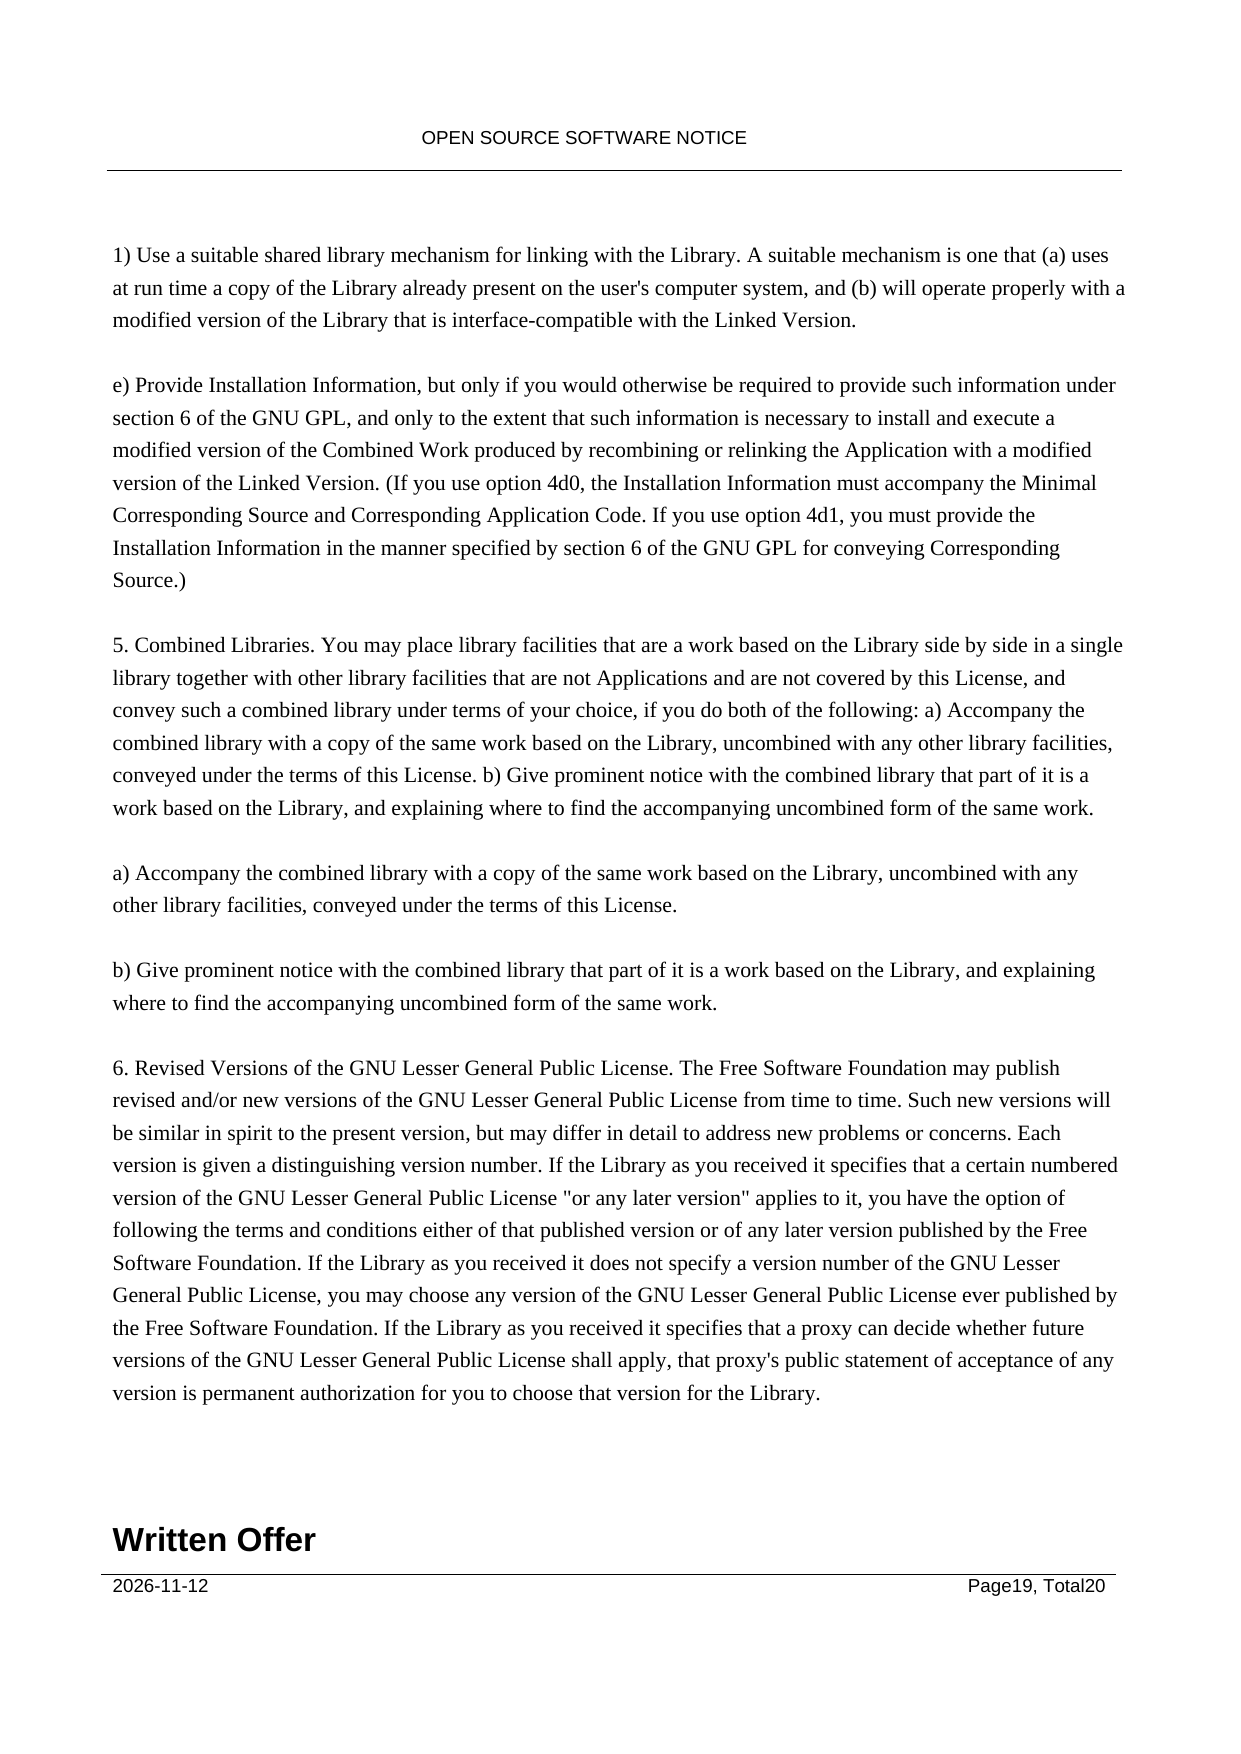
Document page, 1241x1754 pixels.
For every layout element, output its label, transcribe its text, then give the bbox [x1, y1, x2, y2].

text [112, 206, 1128, 1506]
text Written Offer [112, 1506, 1128, 1571]
